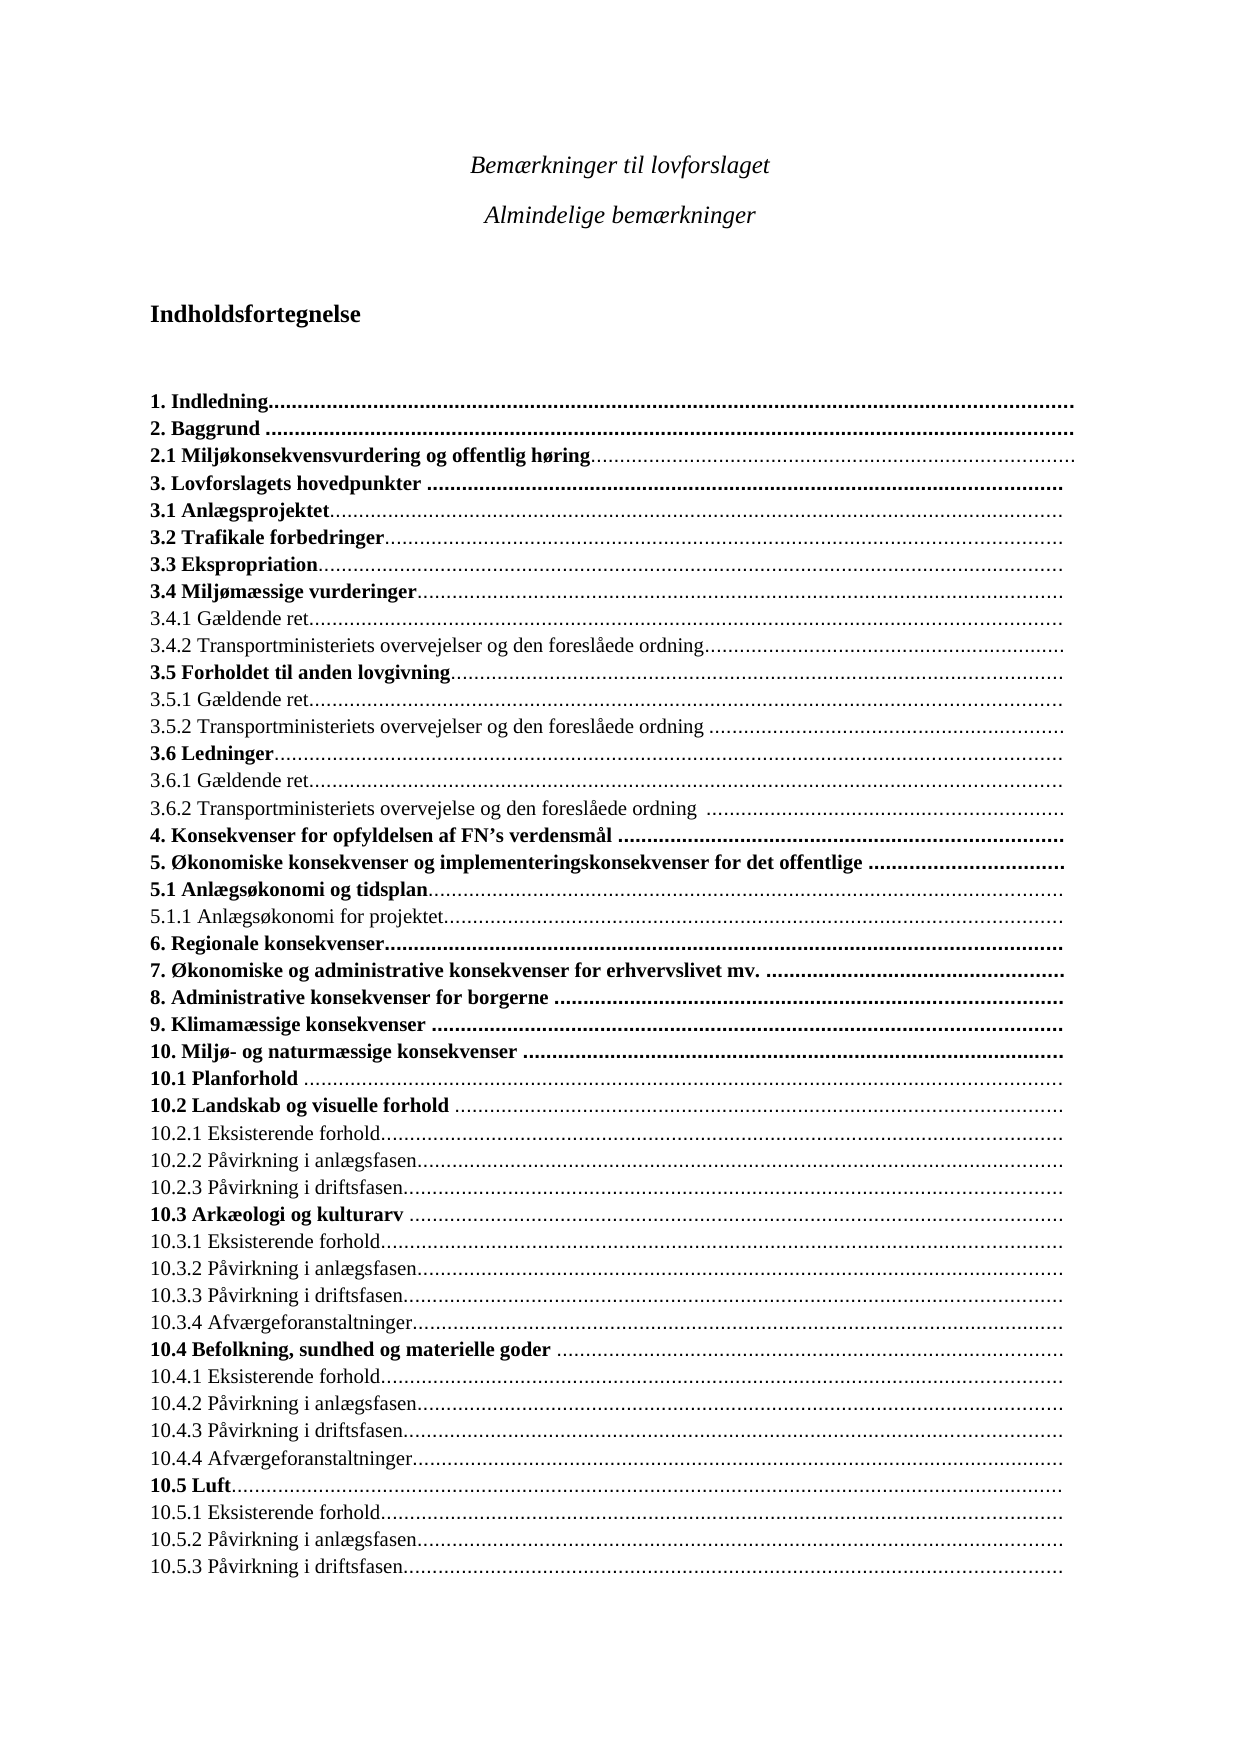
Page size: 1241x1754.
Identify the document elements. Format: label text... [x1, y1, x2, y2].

text Almindelige bemærkninger [150, 200, 1092, 228]
text Bemærkninger til lovforslaget [150, 150, 1092, 179]
